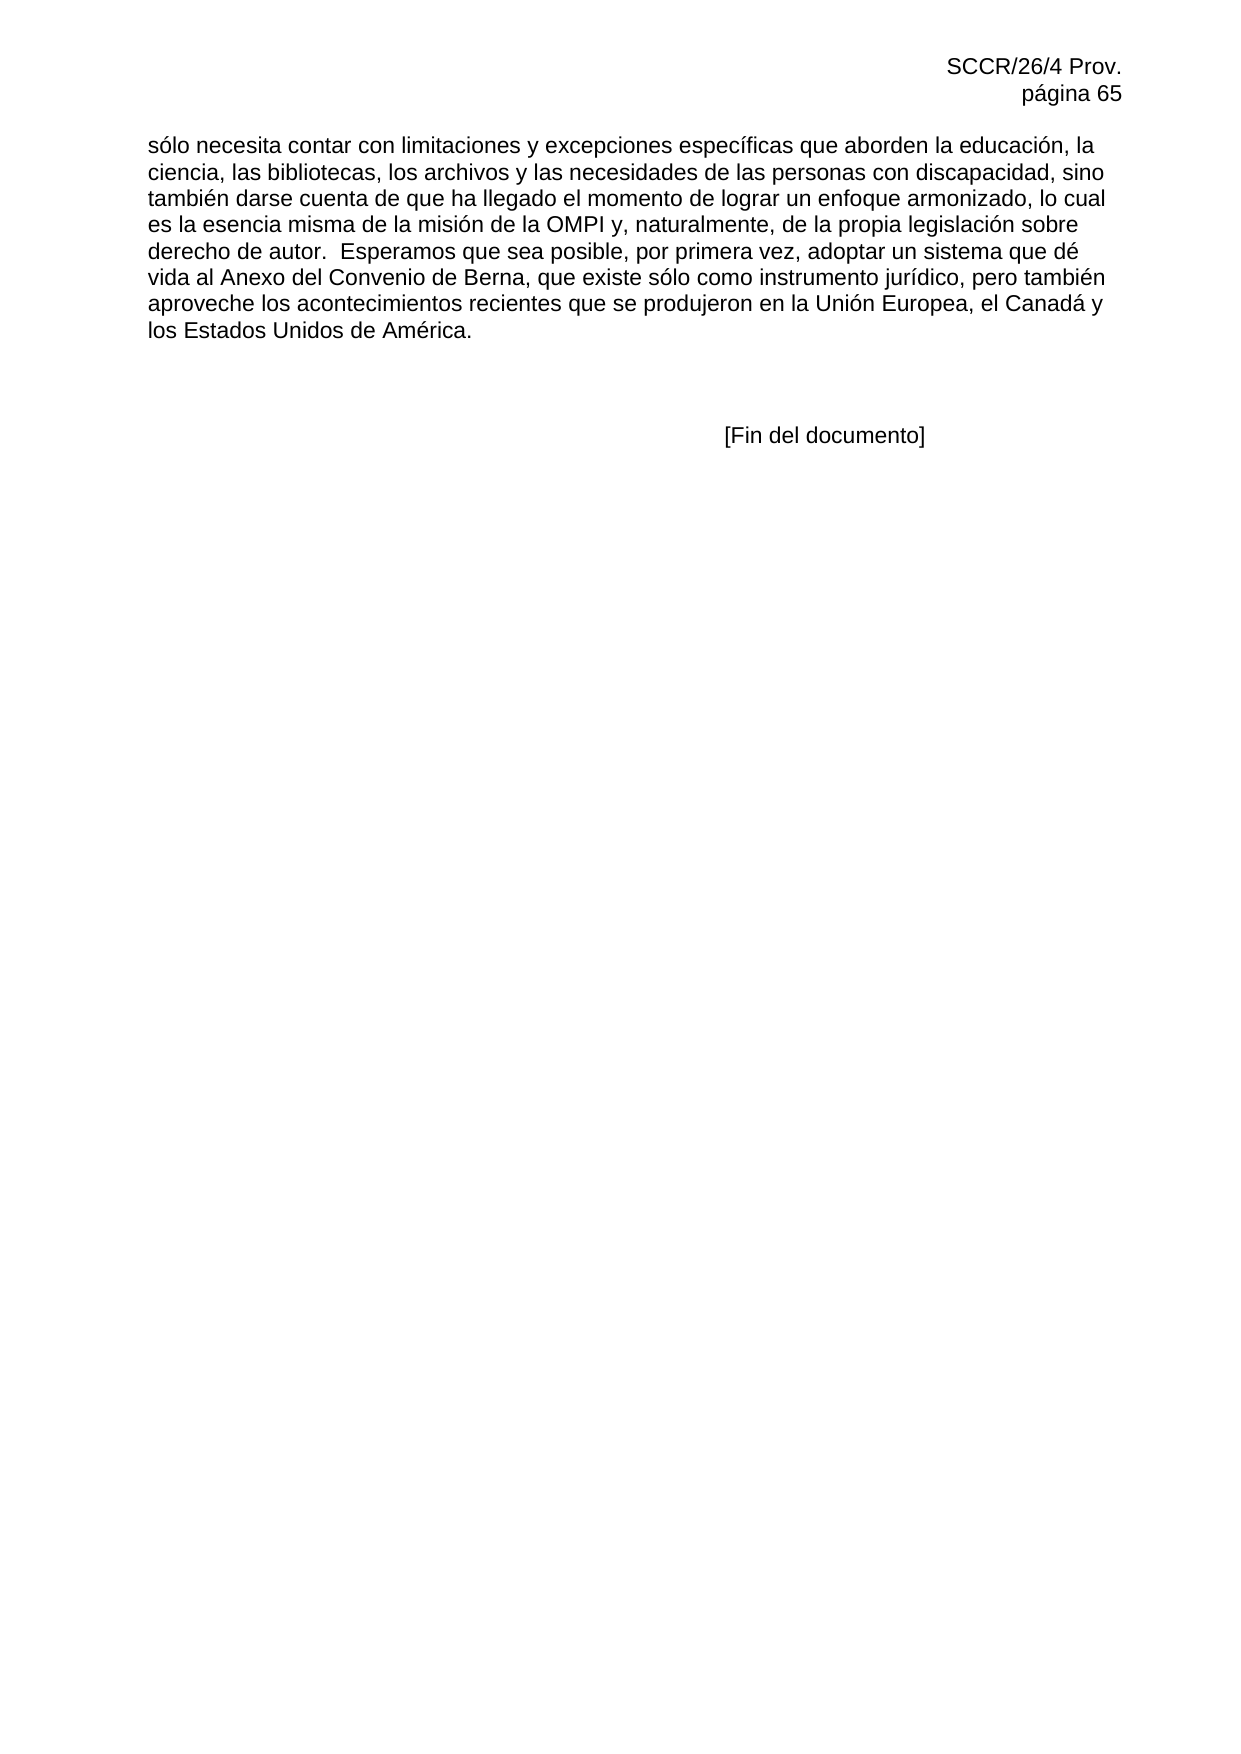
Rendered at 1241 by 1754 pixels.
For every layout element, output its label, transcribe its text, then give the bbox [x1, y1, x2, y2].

text [Fin del documento] [724, 422, 1122, 448]
text sólo necesita contar con limitaciones y excepciones específicas que aborden la educación, la ciencia, las bibliotecas, los archivos y las necesidades de las personas con discapacidad, sino también darse cuenta de que ha llegado el momento de lograr un enfoque armonizado, lo cual es la esencia misma de la misión de la OMPI y, naturalmente, de la propia legislación sobre derecho de autor. Esperamos que sea posible, por primera vez, adoptar un sistema que dé vida al Anexo del Convenio de Berna, que existe sólo como instrumento jurídico, pero también aproveche los acontecimientos recientes que se produjeron en la Unión Europea, el Canadá y los Estados Unidos de América. [148, 132, 1122, 343]
